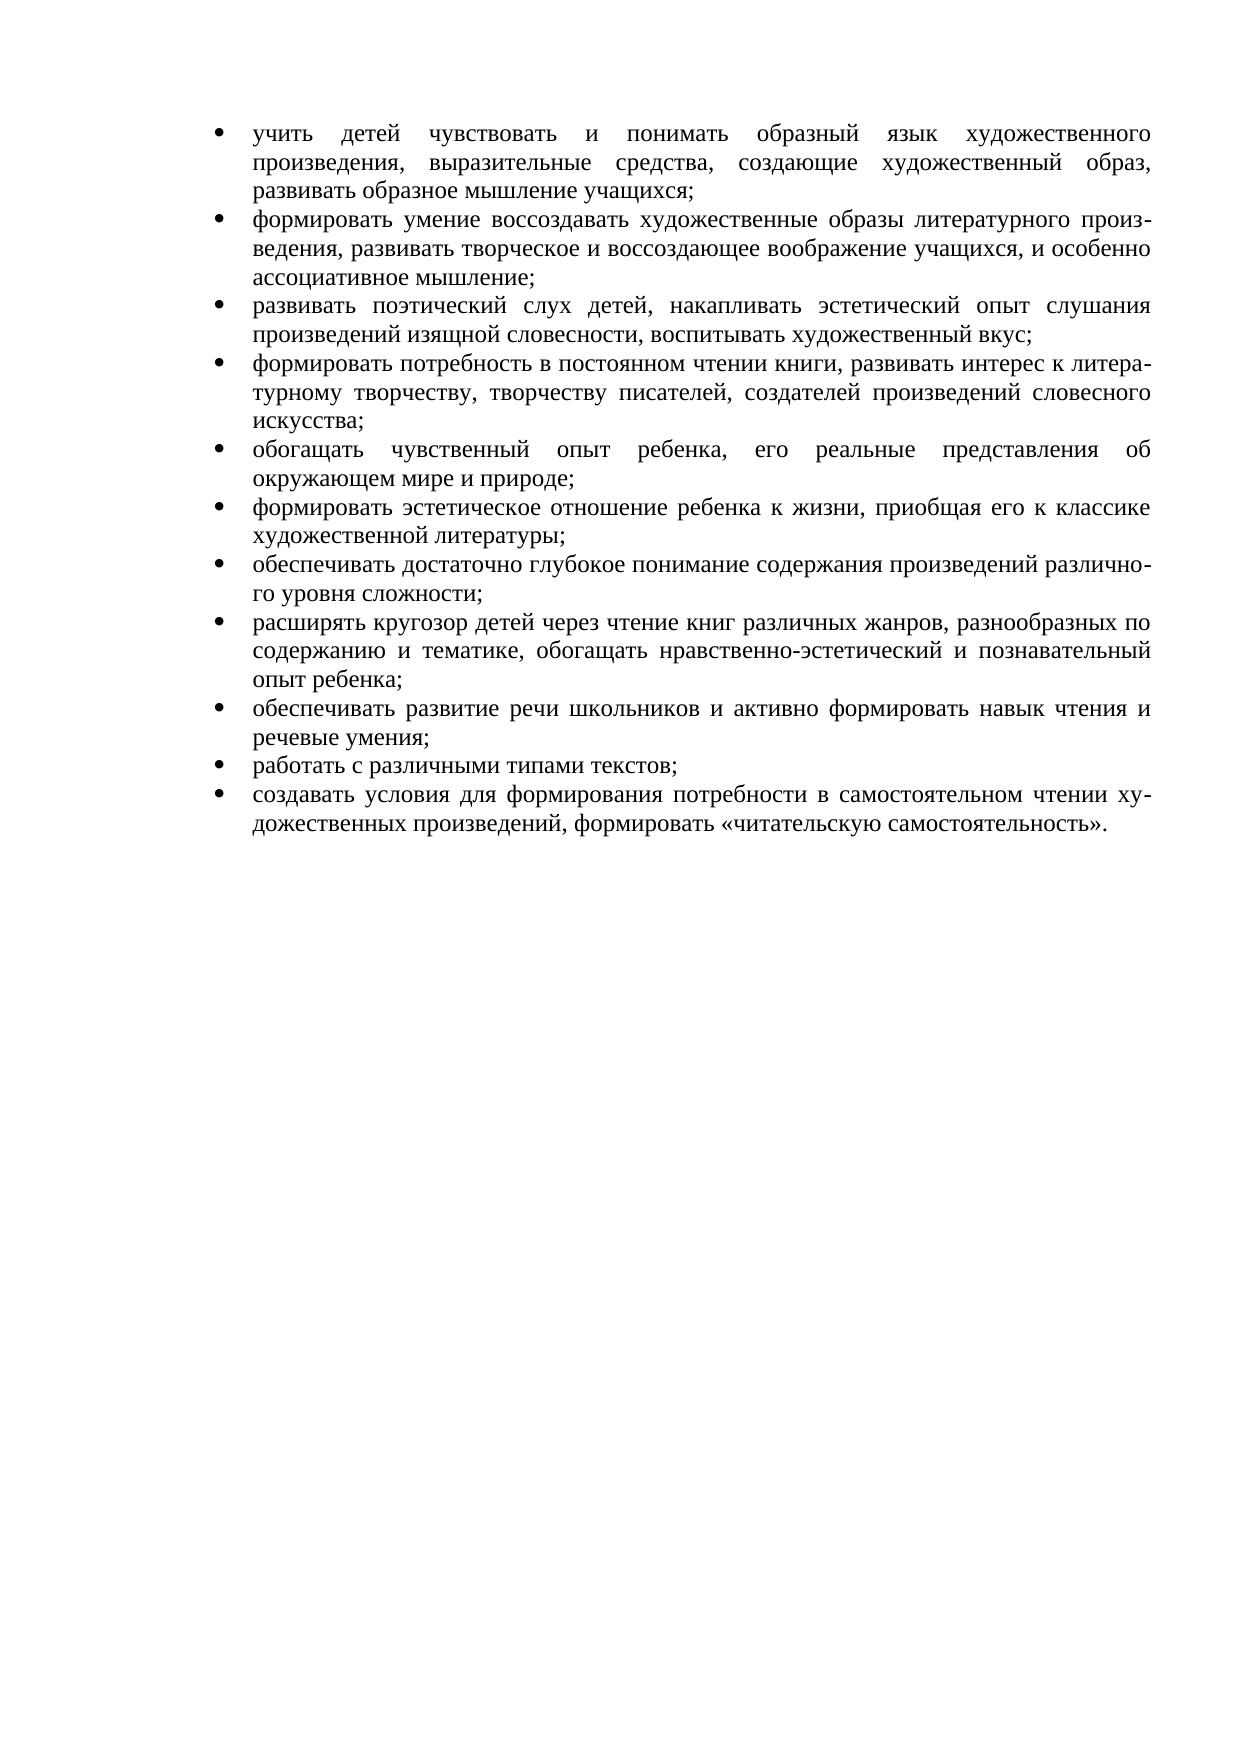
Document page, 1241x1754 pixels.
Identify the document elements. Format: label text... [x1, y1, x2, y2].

list расширять кругозор детей через чтение книг различных жанров, разнообразных по содержанию и тематике, обогащать нравственно-эстетический и познавательный опыт ребенка; [215, 607, 1152, 693]
list формировать умение воссоздавать художественные образы литературного произведения, развивать творческое и воссоздающее воображение учащихся, и особенно ассоциативное мышление; [215, 204, 1152, 291]
list обеспечивать достаточно глубокое понимание содержания произведений различного уровня сложности; [215, 549, 1152, 607]
list обеспечивать развитие речи школьников и активно формировать навык чтения и речевые умения; [215, 693, 1152, 751]
list создавать условия для формирования потребности в самостоятельном чтении художественных произведений, формировать «читательскую самостоятельность». [215, 779, 1152, 837]
list учить детей чувствовать и понимать образный язык художественного произведения, выразительные средства, создающие художественный образ, развивать образное мышление учащихся; [215, 118, 1152, 204]
list обогащать чувственный опыт ребенка, его реальные представления об окружающем мире и природе; [215, 434, 1152, 492]
list развивать поэтический слух детей, накапливать эстетический опыт слушания произведений изящной словесности, воспитывать художественный вкус; [215, 291, 1152, 348]
list формировать потребность в постоянном чтении книги, развивать интерес к литературному творчеству, творчеству писателей, создателей произведений словесного искусства; [215, 348, 1152, 434]
list работать с различными типами текстов; [215, 751, 1152, 779]
list формировать эстетическое отношение ребенка к жизни, приобщая его к классике художественной литературы; [215, 492, 1152, 549]
